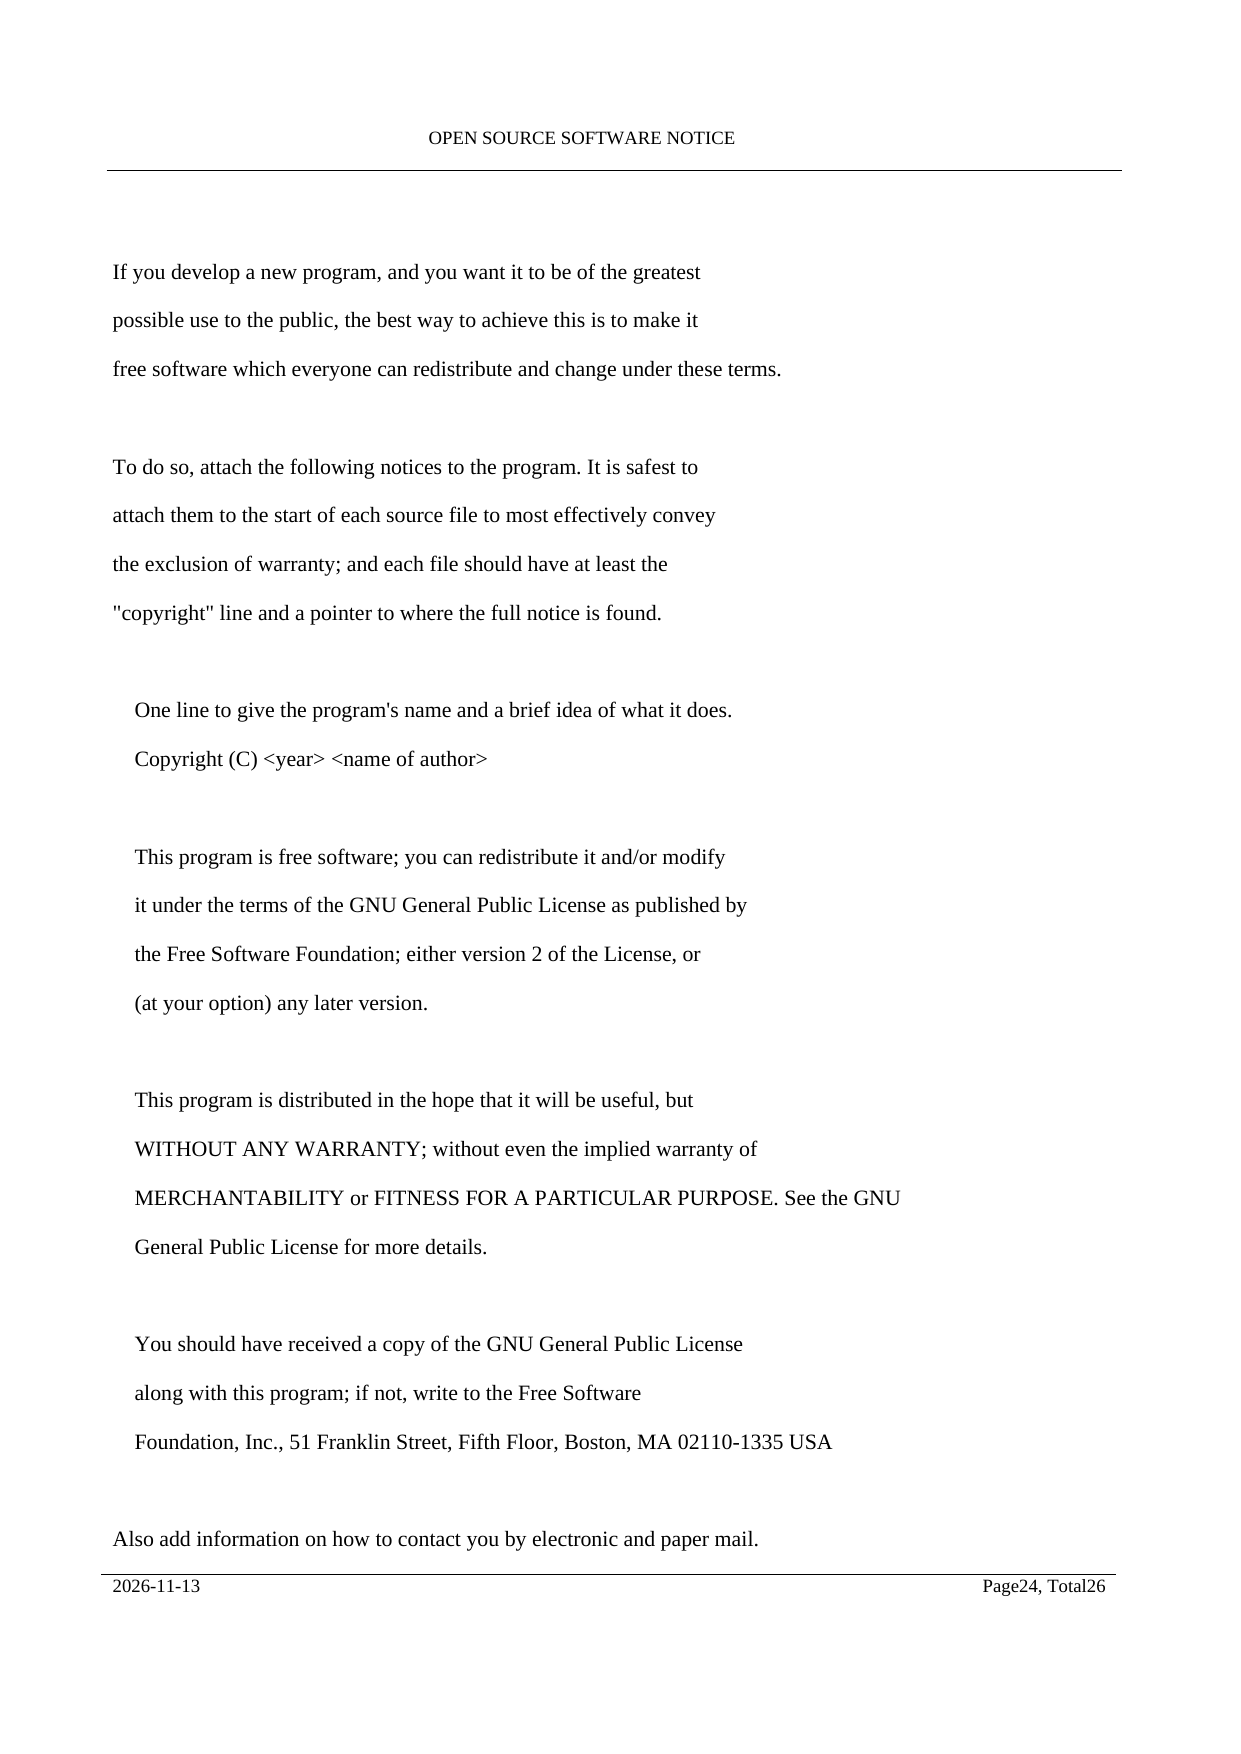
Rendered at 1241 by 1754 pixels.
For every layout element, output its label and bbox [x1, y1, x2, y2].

text [112, 206, 1128, 1555]
